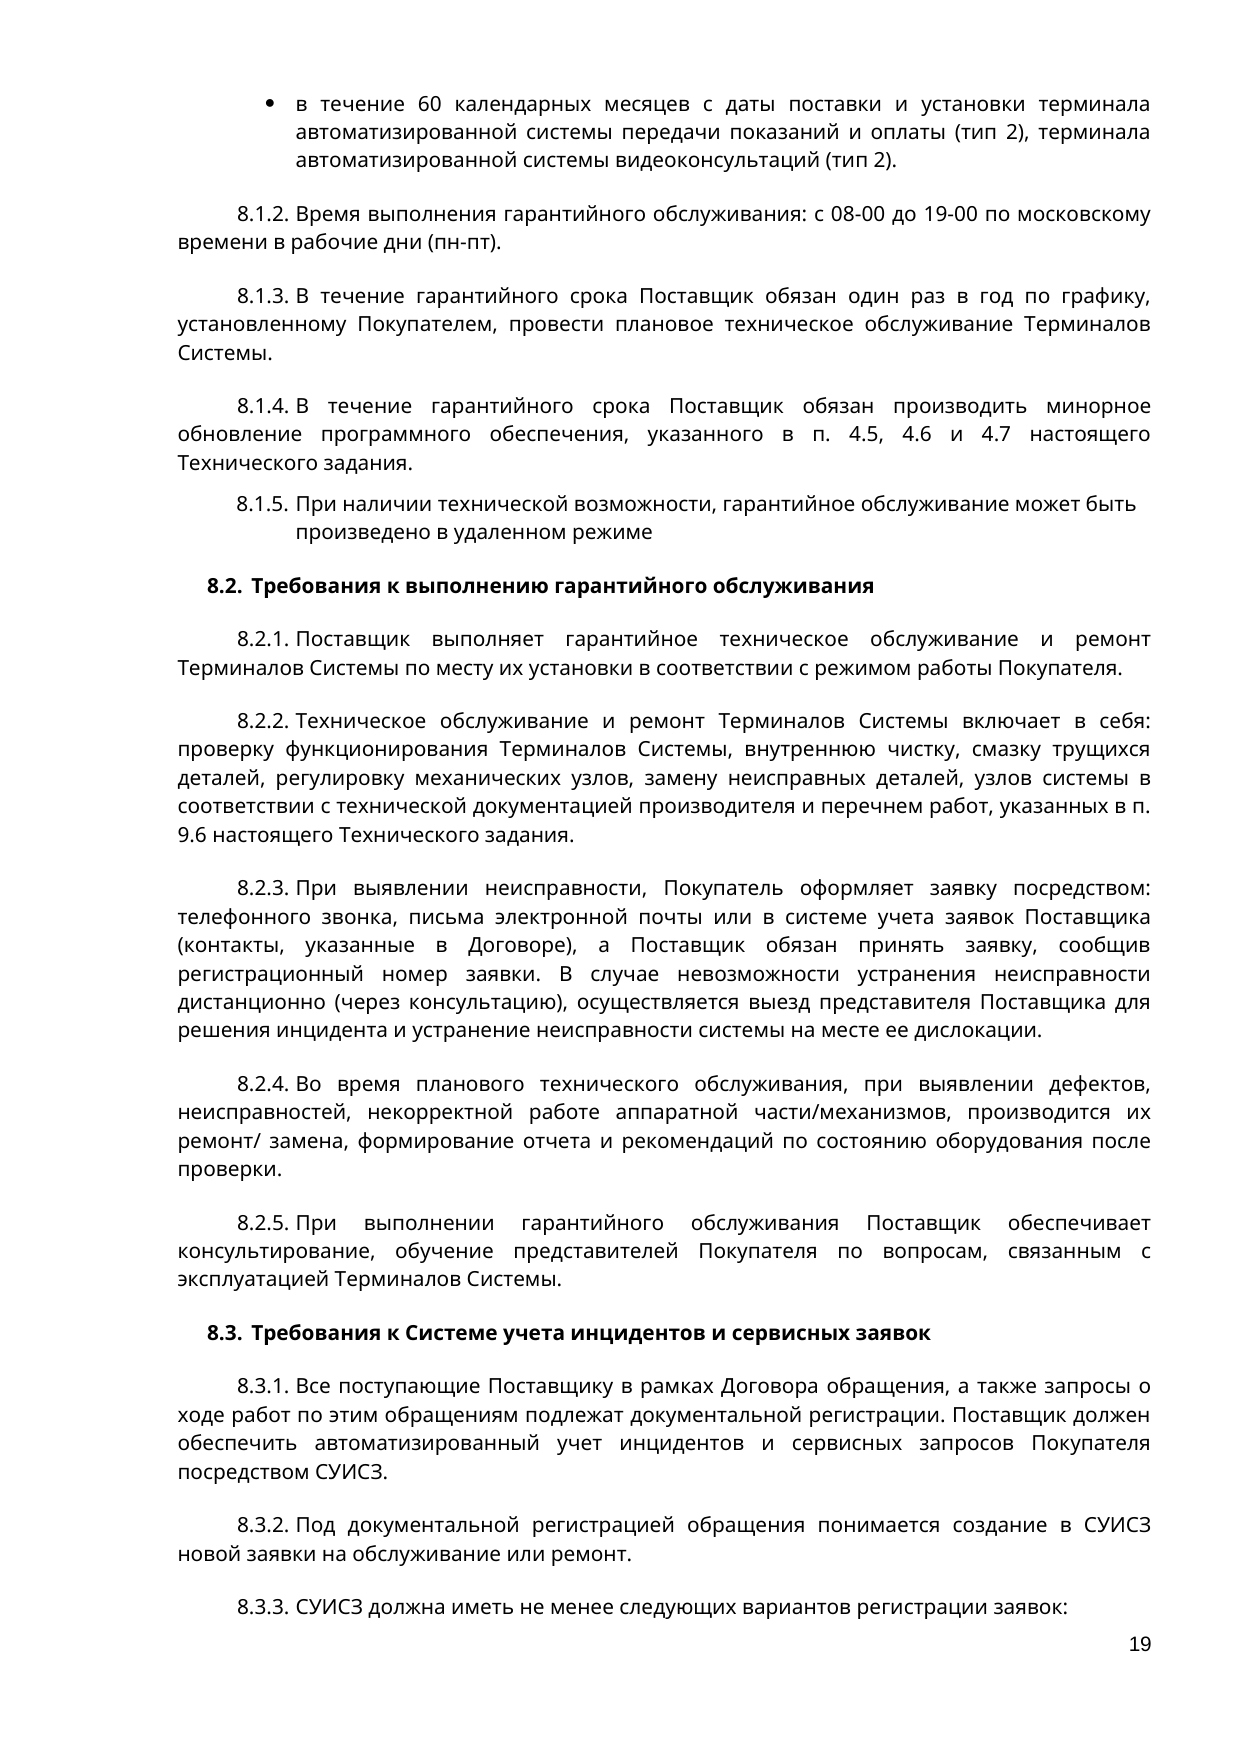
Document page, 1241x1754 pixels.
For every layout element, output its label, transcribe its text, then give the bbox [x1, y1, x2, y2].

list Время выполнения гарантийного обслуживания: с 08-00 до 19-00 по московскому времени в рабочие дни (пн-пт). [177, 199, 1152, 256]
list Поставщик выполняет гарантийное техническое обслуживание и ремонт Терминалов Системы по месту их установки в соответствии с режимом работы Покупателя. [177, 624, 1152, 681]
list Требования к выполнению гарантийного обслуживания [177, 571, 1152, 599]
list Техническое обслуживание и ремонт Терминалов Системы включает в себя: проверку функционирования Терминалов Системы, внутреннюю чистку, смазку трущихся деталей, регулировку механических узлов, замену неисправных деталей, узлов системы в соответствии с технической документацией производителя и перечнем работ, указанных в п. 9.6 настоящего Технического задания. [177, 706, 1152, 848]
list В течение гарантийного срока Поставщик обязан производить минорное обновление программного обеспечения, указанного в п. 4.5, 4.6 и 4.7 настоящего Технического задания. [177, 391, 1152, 476]
list При наличии технической возможности, гарантийное обслуживание может быть произведено в удаленном режиме [236, 489, 1152, 546]
list СУИСЗ должна иметь не менее следующих вариантов регистрации заявок: [177, 1592, 1152, 1621]
list в течение 60 календарных месяцев с даты поставки и установки терминала автоматизированной системы передачи показаний и оплаты (тип 2), терминала автоматизированной системы видеоконсультаций (тип 2). [266, 89, 1152, 174]
list Во время планового технического обслуживания, при выявлении дефектов, неисправностей, некорректной работе аппаратной части/механизмов, производится их ремонт/ замена, формирование отчета и рекомендаций по состоянию оборудования после проверки. [177, 1069, 1152, 1183]
list Требования к Системе учета инцидентов и сервисных заявок [177, 1318, 1152, 1346]
list При выявлении неисправности, Покупатель оформляет заявку посредством: телефонного звонка, письма электронной почты или в системе учета заявок Поставщика (контакты, указанные в Договоре), а Поставщик обязан принять заявку, сообщив регистрационный номер заявки. В случае невозможности устранения неисправности дистанционно (через консультацию), осуществляется выезд представителя Поставщика для решения инцидента и устранение неисправности системы на месте ее дислокации. [177, 873, 1152, 1044]
list Все поступающие Поставщику в рамках Договора обращения, а также запросы о ходе работ по этим обращениям подлежат документальной регистрации. Поставщик должен обеспечить автоматизированный учет инцидентов и сервисных запросов Покупателя посредством СУИСЗ. [177, 1371, 1152, 1485]
list В течение гарантийного срока Поставщик обязан один раз в год по графику, установленному Покупателем, провести плановое техническое обслуживание Терминалов Системы. [177, 281, 1152, 366]
list Под документальной регистрацией обращения понимается создание в СУИСЗ новой заявки на обслуживание или ремонт. [177, 1510, 1152, 1567]
list При выполнении гарантийного обслуживания Поставщик обеспечивает консультирование, обучение представителей Покупателя по вопросам, связанным с эксплуатацией Терминалов Системы. [177, 1208, 1152, 1293]
